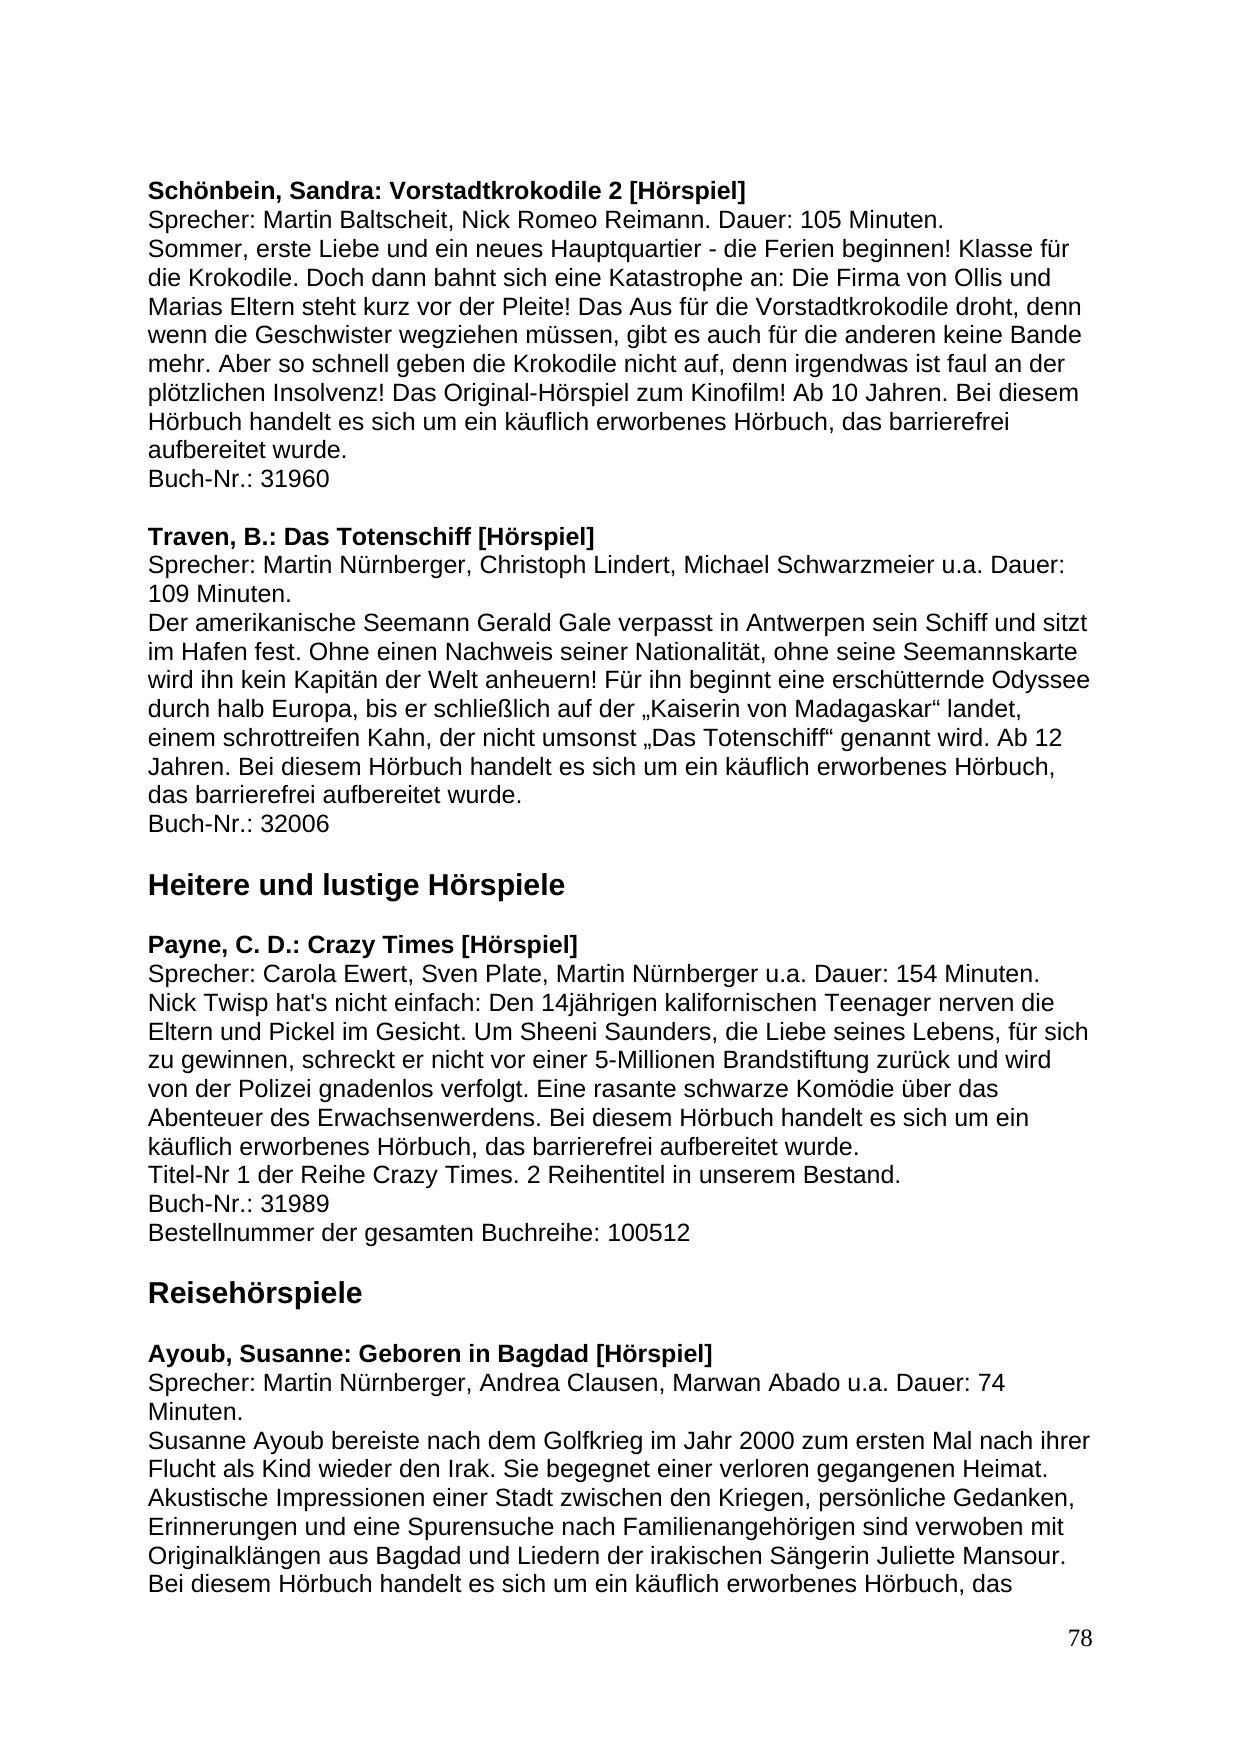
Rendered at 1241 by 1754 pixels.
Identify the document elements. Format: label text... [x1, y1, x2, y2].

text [148, 1368, 1093, 1598]
text Traven, B.: Das Totenschiff [Hörspiel] [148, 493, 1093, 550]
subtitle Reisehörspiele [148, 1276, 1093, 1310]
subtitle Heitere und lustige Hörspiele [148, 867, 1093, 901]
text Buch-Nr.: 31989 [148, 1189, 1093, 1218]
text Sprecher: Martin Baltscheit, Nick Romeo Reimann. Dauer: 105 Minuten. Sommer, erste Liebe und ein neues Hauptquartier - die Ferien beginnen! Klasse für die Krokodile. Doch dann bahnt sich eine Katastrophe an: Die Firma von Ollis und Marias Eltern steht kurz vor der Pleite! Das Aus für die Vorstadtkrokodile droht, denn wenn die Geschwister wegziehen müssen, gibt es auch für die anderen keine Bande mehr. Aber so schnell geben die Krokodile nicht auf, denn irgendwas ist faul an der plötzlichen Insolvenz! Das Original-Hörspiel zum Kinofilm! Ab 10 Jahren. Bei diesem Hörbuch handelt es sich um ein käuflich erworbenes Hörbuch, das barrierefrei aufbereitet wurde. Buch-Nr.: 31960 [148, 205, 1093, 493]
text Ayoub, Susanne: Geboren in Bagdad [Hörspiel] [148, 1339, 1093, 1368]
text Bestellnummer der gesamten Buchreihe: 100512 [148, 1218, 1093, 1247]
text Titel-Nr 1 der Reihe Crazy Times. 2 Reihentitel in unserem Bestand. [148, 1161, 1093, 1189]
text Sprecher: Carola Ewert, Sven Plate, Martin Nürnberger u.a. Dauer: 154 Minuten. Nick Twisp hat's nicht einfach: Den 14jährigen kalifornischen Teenager nerven die Eltern und Pickel im Gesicht. Um Sheeni Saunders, die Liebe seines Lebens, für sich zu gewinnen, schreckt er nicht vor einer 5-Millionen Brandstiftung zurück und wird von der Polizei gnadenlos verfolgt. Eine rasante schwarze Komödie über das Abenteuer des Erwachsenwerdens. Bei diesem Hörbuch handelt es sich um ein käuflich erworbenes Hörbuch, das barrierefrei aufbereitet wurde. [148, 959, 1093, 1161]
text Payne, C. D.: Crazy Times [Hörspiel] [148, 931, 1093, 959]
text Schönbein, Sandra: Vorstadtkrokodile 2 [Hörspiel] [148, 148, 1093, 205]
text Sprecher: Martin Nürnberger, Christoph Lindert, Michael Schwarzmeier u.a. Dauer: 109 Minuten. Der amerikanische Seemann Gerald Gale verpasst in Antwerpen sein Schiff und sitzt im Hafen fest. Ohne einen Nachweis seiner Nationalität, ohne seine Seemannskarte wird ihn kein Kapitän der Welt anheuern! Für ihn beginnt eine erschütternde Odyssee durch halb Europa, bis er schließlich auf der „Kaiserin von Madagaskar“ landet, einem schrottreifen Kahn, der nicht umsonst „Das Totenschiff“ genannt wird. Ab 12 Jahren. Bei diesem Hörbuch handelt es sich um ein käuflich erworbenes Hörbuch, das barrierefrei aufbereitet wurde. Buch-Nr.: 32006 [148, 550, 1093, 838]
